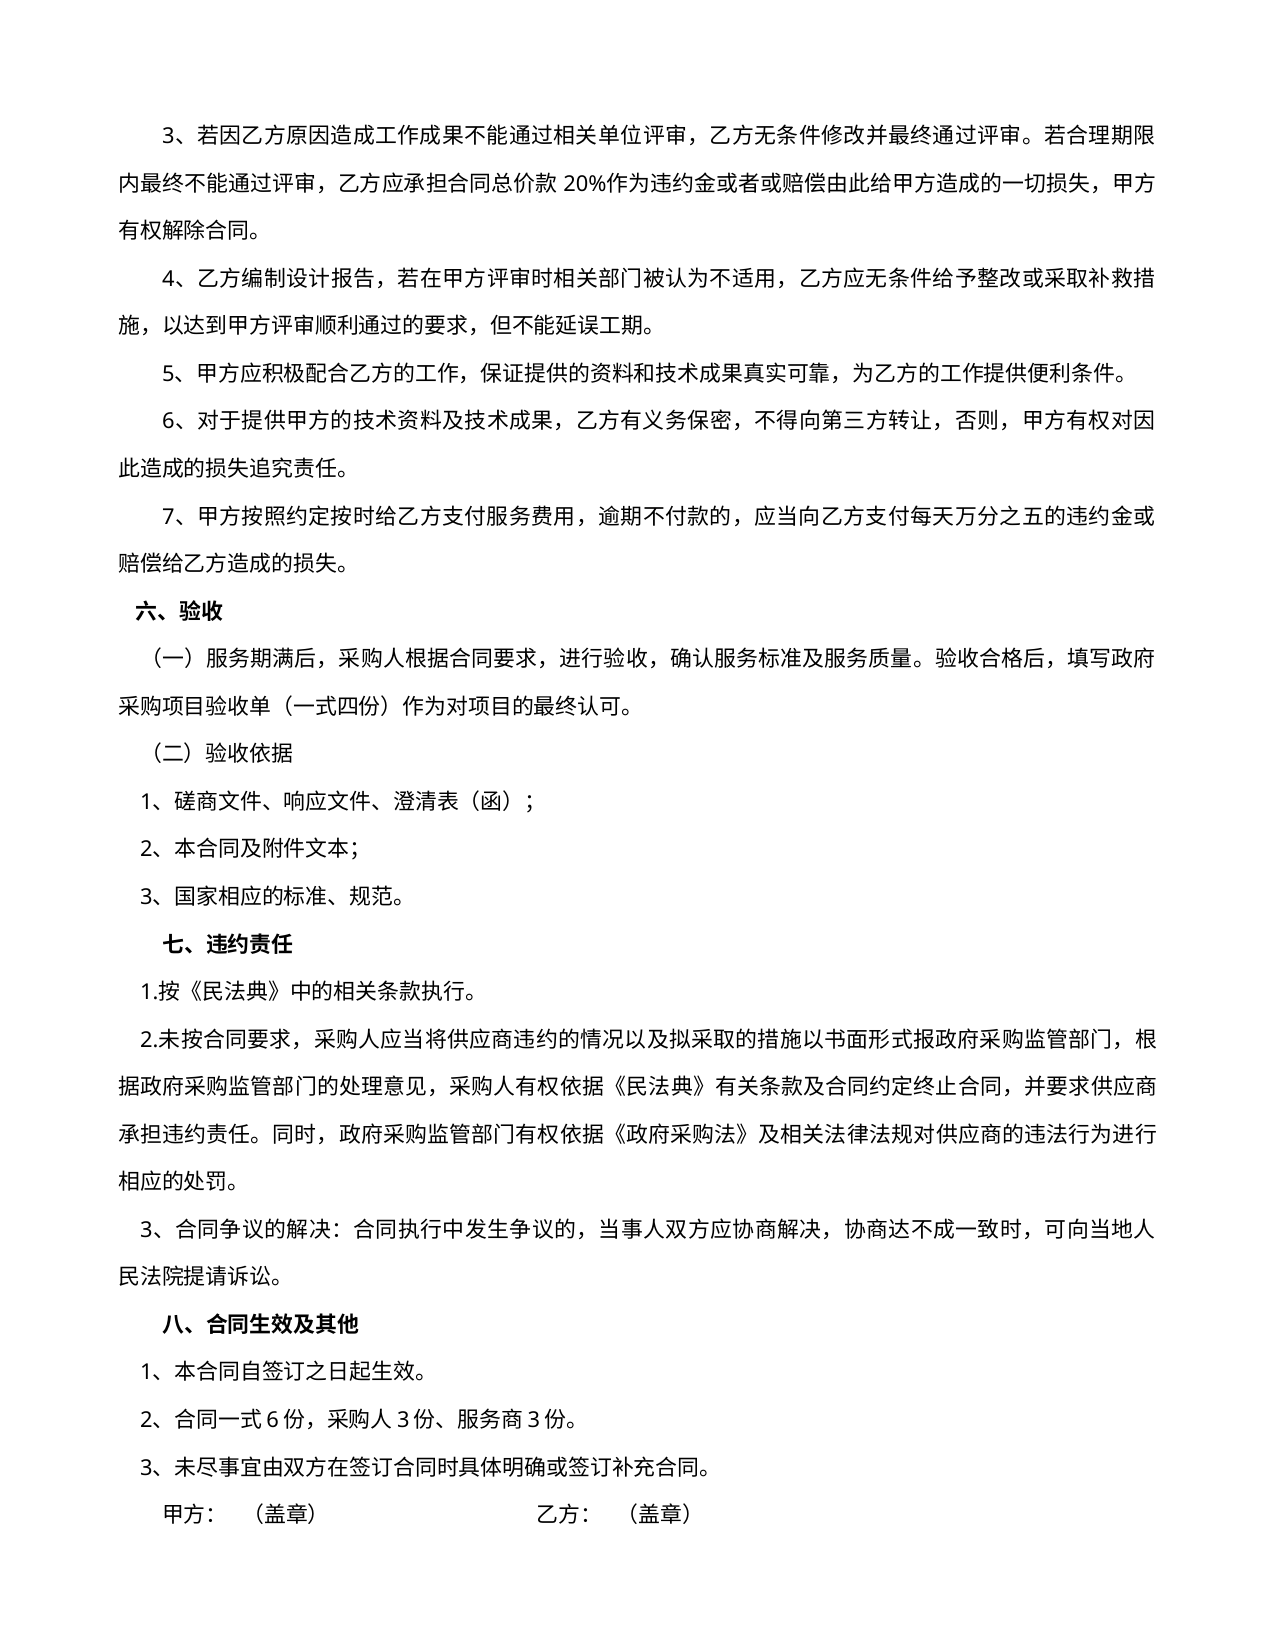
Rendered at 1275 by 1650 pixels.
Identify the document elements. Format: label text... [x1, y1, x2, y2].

text 2、本合同及附件文本； [118, 831, 1157, 863]
text （一）服务期满后，采购人根据合同要求，进行验收，确认服务标准及服务质量。验收合格后，填写政府采购项目验收单（一式四份）作为对项目的最终认可。 [118, 641, 1157, 720]
text 六、验收 [118, 594, 1157, 625]
text 八、合同生效及其他 [118, 1307, 1157, 1338]
text 2、合同一式6份，采购人3份、服务商3份。 [118, 1402, 1157, 1434]
text 3、若因乙方原因造成工作成果不能通过相关单位评审，乙方无条件修改并最终通过评审。若合理期限内最终不能通过评审，乙方应承担合同总价款20%作为违约金或者或赔偿由此给甲方造成的一切损失，甲方有权解除合同。 [118, 118, 1157, 245]
text 七、违约责任 [118, 927, 1157, 958]
text 5、甲方应积极配合乙方的工作，保证提供的资料和技术成果真实可靠，为乙方的工作提供便利条件。 [118, 356, 1157, 388]
text 3、合同争议的解决：合同执行中发生争议的，当事人双方应协商解决，协商达不成一致时，可向当地人民法院提请诉讼。 [118, 1212, 1157, 1291]
text 6、对于提供甲方的技术资料及技术成果，乙方有义务保密，不得向第三方转让，否则，甲方有权对因此造成的损失追究责任。 [118, 403, 1157, 483]
text 1、本合同自签订之日起生效。 [118, 1354, 1157, 1386]
text 2.未按合同要求，采购人应当将供应商违约的情况以及拟采取的措施以书面形式报政府采购监管部门，根据政府采购监管部门的处理意见，采购人有权依据《民法典》有关条款及合同约定终止合同，并要求供应商承担违约责任。同时，政府采购监管部门有权依据《政府采购法》及相关法律法规对供应商的违法行为进行相应的处罚。 [118, 1022, 1157, 1196]
text 1、磋商文件、响应文件、澄清表（函）； [118, 784, 1157, 816]
text 3、国家相应的标准、规范。 [118, 879, 1157, 911]
text 4、乙方编制设计报告，若在甲方评审时相关部门被认为不适用，乙方应无条件给予整改或采取补救措施，以达到甲方评审顺利通过的要求，但不能延误工期。 [118, 261, 1157, 340]
text 7、甲方按照约定按时给乙方支付服务费用，逾期不付款的，应当向乙方支付每天万分之五的违约金或赔偿给乙方造成的损失。 [118, 499, 1157, 578]
text （二）验收依据 [118, 736, 1157, 768]
text 3、未尽事宜由双方在签订合同时具体明确或签订补充合同。 [118, 1449, 1157, 1481]
text 1.按《民法典》中的相关条款执行。 [118, 974, 1157, 1006]
text 甲方： （盖章） 乙方： （盖章） [118, 1497, 1157, 1529]
